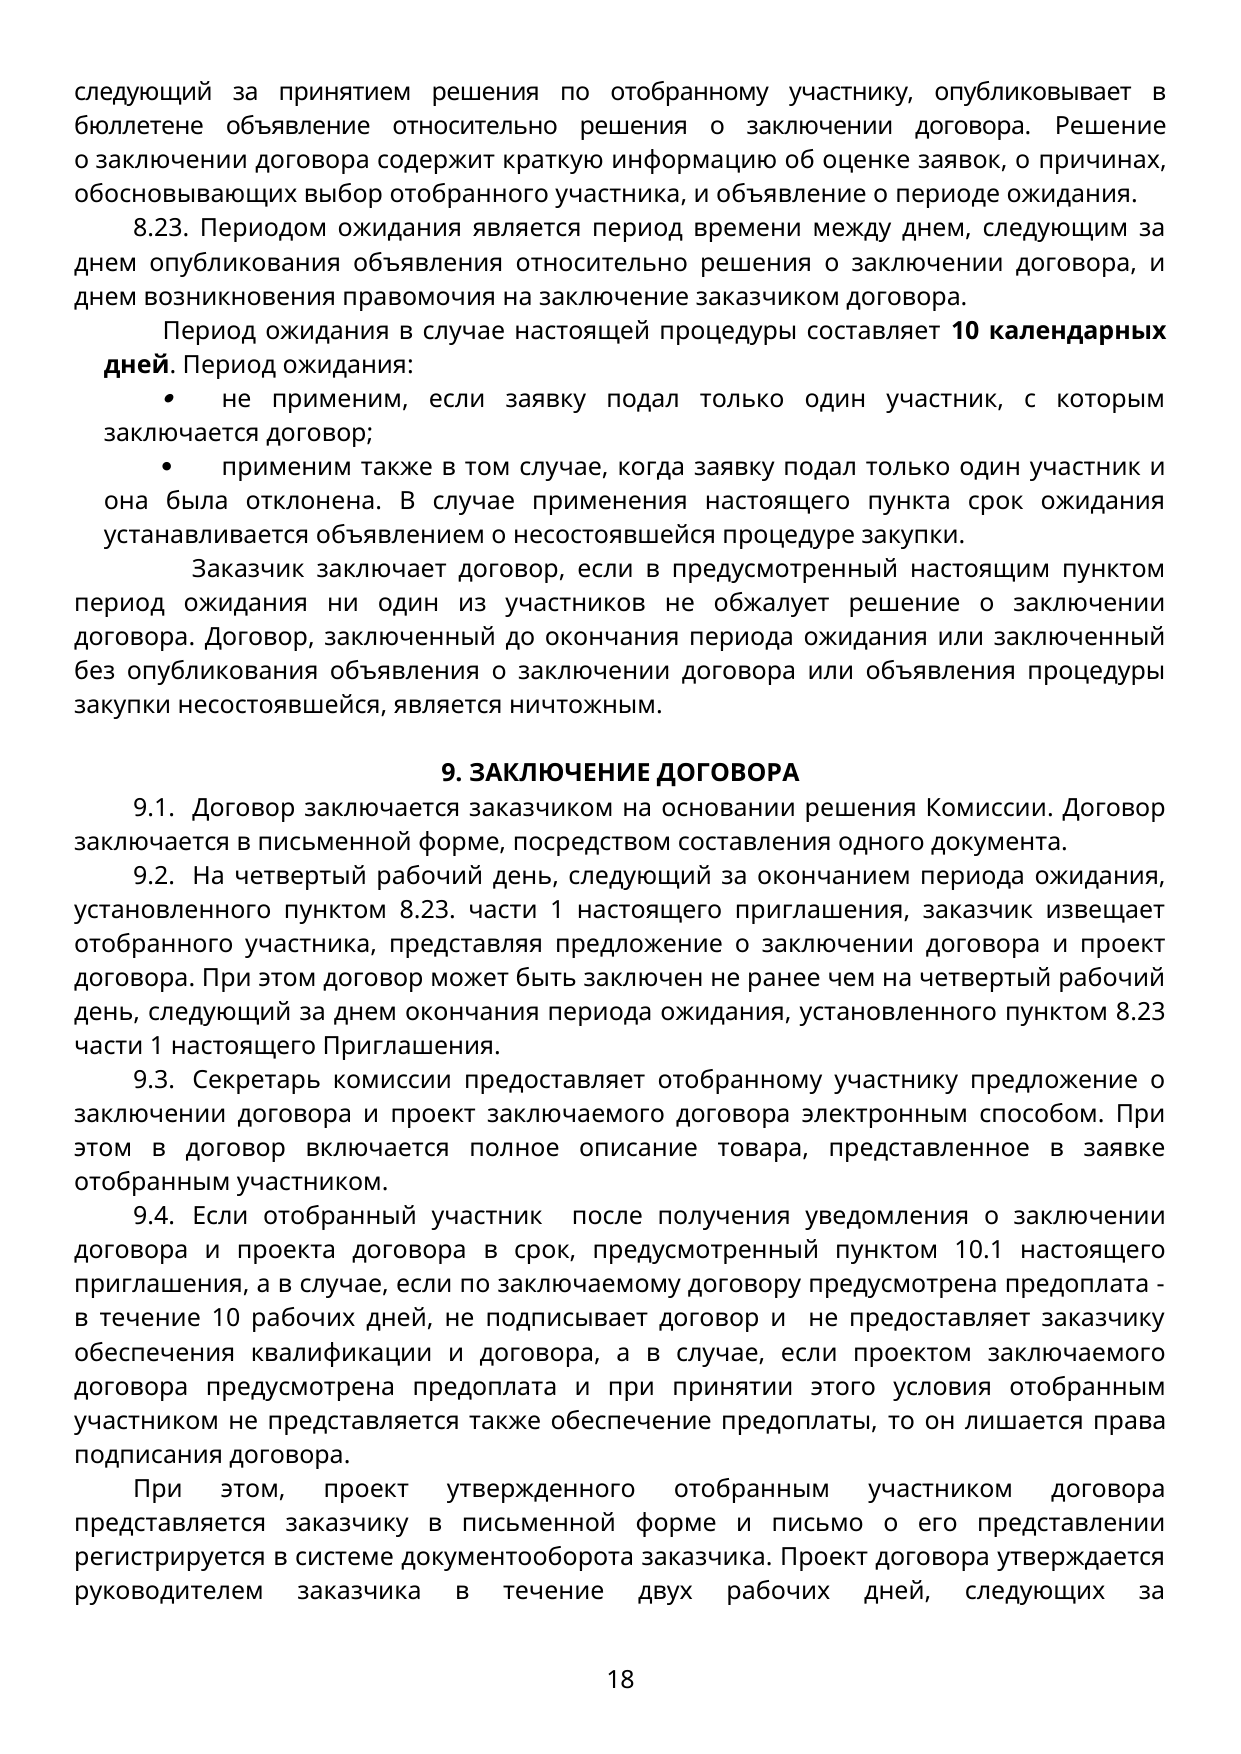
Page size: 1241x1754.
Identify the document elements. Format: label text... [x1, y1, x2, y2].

text Период ожидания в случае настоящей процедуры составляет 10 календарных дней. Период ожидания: [103, 312, 1167, 380]
text 9.4. Если отобранный участник после получения уведомления о заключении договора и проекта договора в срок, предусмотренный пунктом 10.1 настоящего приглашения, а в случае, если по заключаемому договору предусмотрена предоплата - в течение 10 рабочих дней, не подписывает договор и не предоставляет заказчику обеспечения квалификации и договора, а в случае, если проектом заключаемого договора предусмотрена предоплата и при принятии этого условия отобранным участником не представляется также обеспечение предоплаты, то он лишается права подписания договора. [74, 1198, 1167, 1470]
list не применим, если заявку подал только один участник, с которым заключается договор; [103, 380, 1167, 448]
list применим также в том случае, когда заявку подал только один участник и она была отклонена. В случае применения настоящего пункта срок ожидания устанавливается объявлением о несостоявшейся процедуре закупки. [103, 448, 1167, 551]
text 8.23. Периодом ожидания является период времени между днем, следующим за днем опубликования объявления относительно решения о заключении договора, и днем возникновения правомочия на заключение заказчиком договора. [74, 210, 1167, 312]
text 9. ЗАКЛЮЧЕНИЕ ДОГОВОРА [74, 755, 1167, 789]
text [74, 74, 1167, 210]
text 9.1. Договор заключается заказчиком на основании решения Комиссии. Договор заключается в письменной форме, посредством составления одного документа. [74, 789, 1167, 857]
text Заказчик заключает договор, если в предусмотренный настоящим пунктом период ожидания ни один из участников не обжалует решение о заключении договора. Договор, заключенный до окончания периода ожидания или заключенный без опубликования объявления о заключении договора или объявления процедуры закупки несостоявшейся, является ничтожным. [74, 551, 1167, 721]
text 9.2. На четвертый рабочий день, следующий за окончанием периода ожидания, установленного пунктом 8.23. части 1 настоящего приглашения, заказчик извещает отобранного участника, представляя предложение о заключении договора и проект договора. При этом договор может быть заключен не ранее чем на четвертый рабочий день, следующий за днем окончания периода ожидания, установленного пунктом 8.23 части 1 настоящего Приглашения. [74, 857, 1167, 1062]
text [74, 1470, 1167, 1607]
text 9.3. Секретарь комиссии предоставляет отобранному участнику предложение о заключении договора и проект заключаемого договора электронным способом. При этом в договор включается полное описание товара, представленное в заявке отобранным участником. [74, 1062, 1167, 1198]
